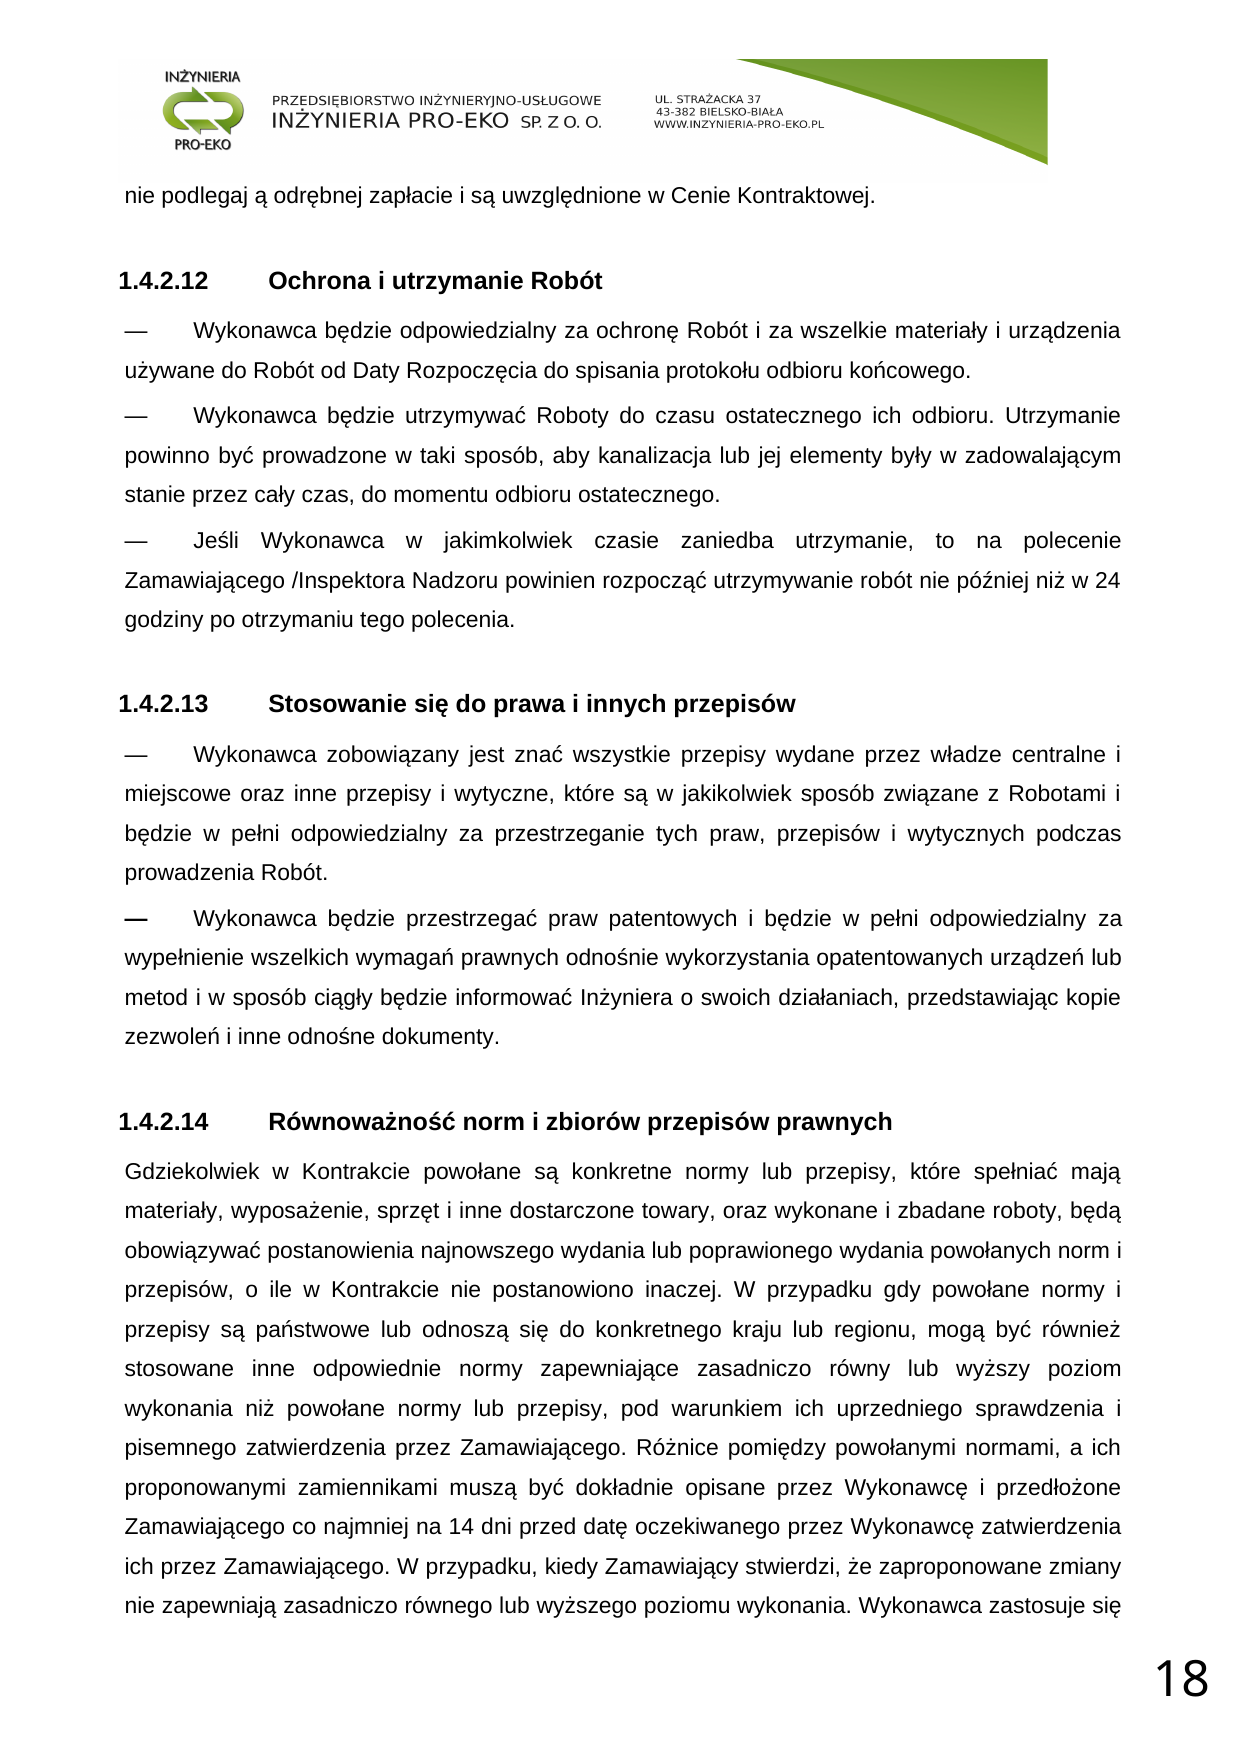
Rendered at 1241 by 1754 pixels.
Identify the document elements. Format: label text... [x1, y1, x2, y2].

subtitle Równoważność norm i zbiorów przepisów prawnych [118, 1107, 1122, 1135]
list Jeśli Wykonawca w jakimkolwiek czasie zaniedba utrzymanie, to na polecenie Zamawiającego /Inspektora Nadzoru powinien rozpocząć utrzymywanie robót nie później niż w 24 godziny po otrzymaniu tego polecenia. [124, 527, 1122, 632]
subtitle Stosowanie się do prawa i innych przepisów [118, 689, 1122, 718]
list Wykonawca będzie odpowiedzialny za ochronę Robót i za wszelkie materiały i urządzenia używane do Robót od Daty Rozpoczęcia do spisania protokołu odbioru końcowego. [124, 317, 1122, 383]
list Wykonawca zobowiązany jest znać wszystkie przepisy wydane przez władze centralne i miejscowe oraz inne przepisy i wytyczne, które są w jakikolwiek sposób związane z Robotami i będzie w pełni odpowiedzialny za przestrzeganie tych praw, przepisów i wytycznych podczas prowadzenia Robót. [124, 741, 1122, 886]
list Wykonawca będzie utrzymywać Roboty do czasu ostatecznego ich odbioru. Utrzymanie powinno być prowadzone w taki sposób, aby kanalizacja lub jej elementy były w zadowalającym stanie przez cały czas, do momentu odbioru ostatecznego. [124, 402, 1122, 508]
list Wykonawca będzie przestrzegać praw patentowych i będzie w pełni odpowiedzialny za wypełnienie wszelkich wymagań prawnych odnośnie wykorzystania opatentowanych urządzeń lub metod i w sposób ciągły będzie informować Inżyniera o swoich działaniach, przedstawiając kopie zezwoleń i inne odnośne dokumenty. [124, 905, 1122, 1050]
subtitle Ochrona i utrzymanie Robót [118, 266, 1122, 294]
picture [118, 59, 1048, 183]
